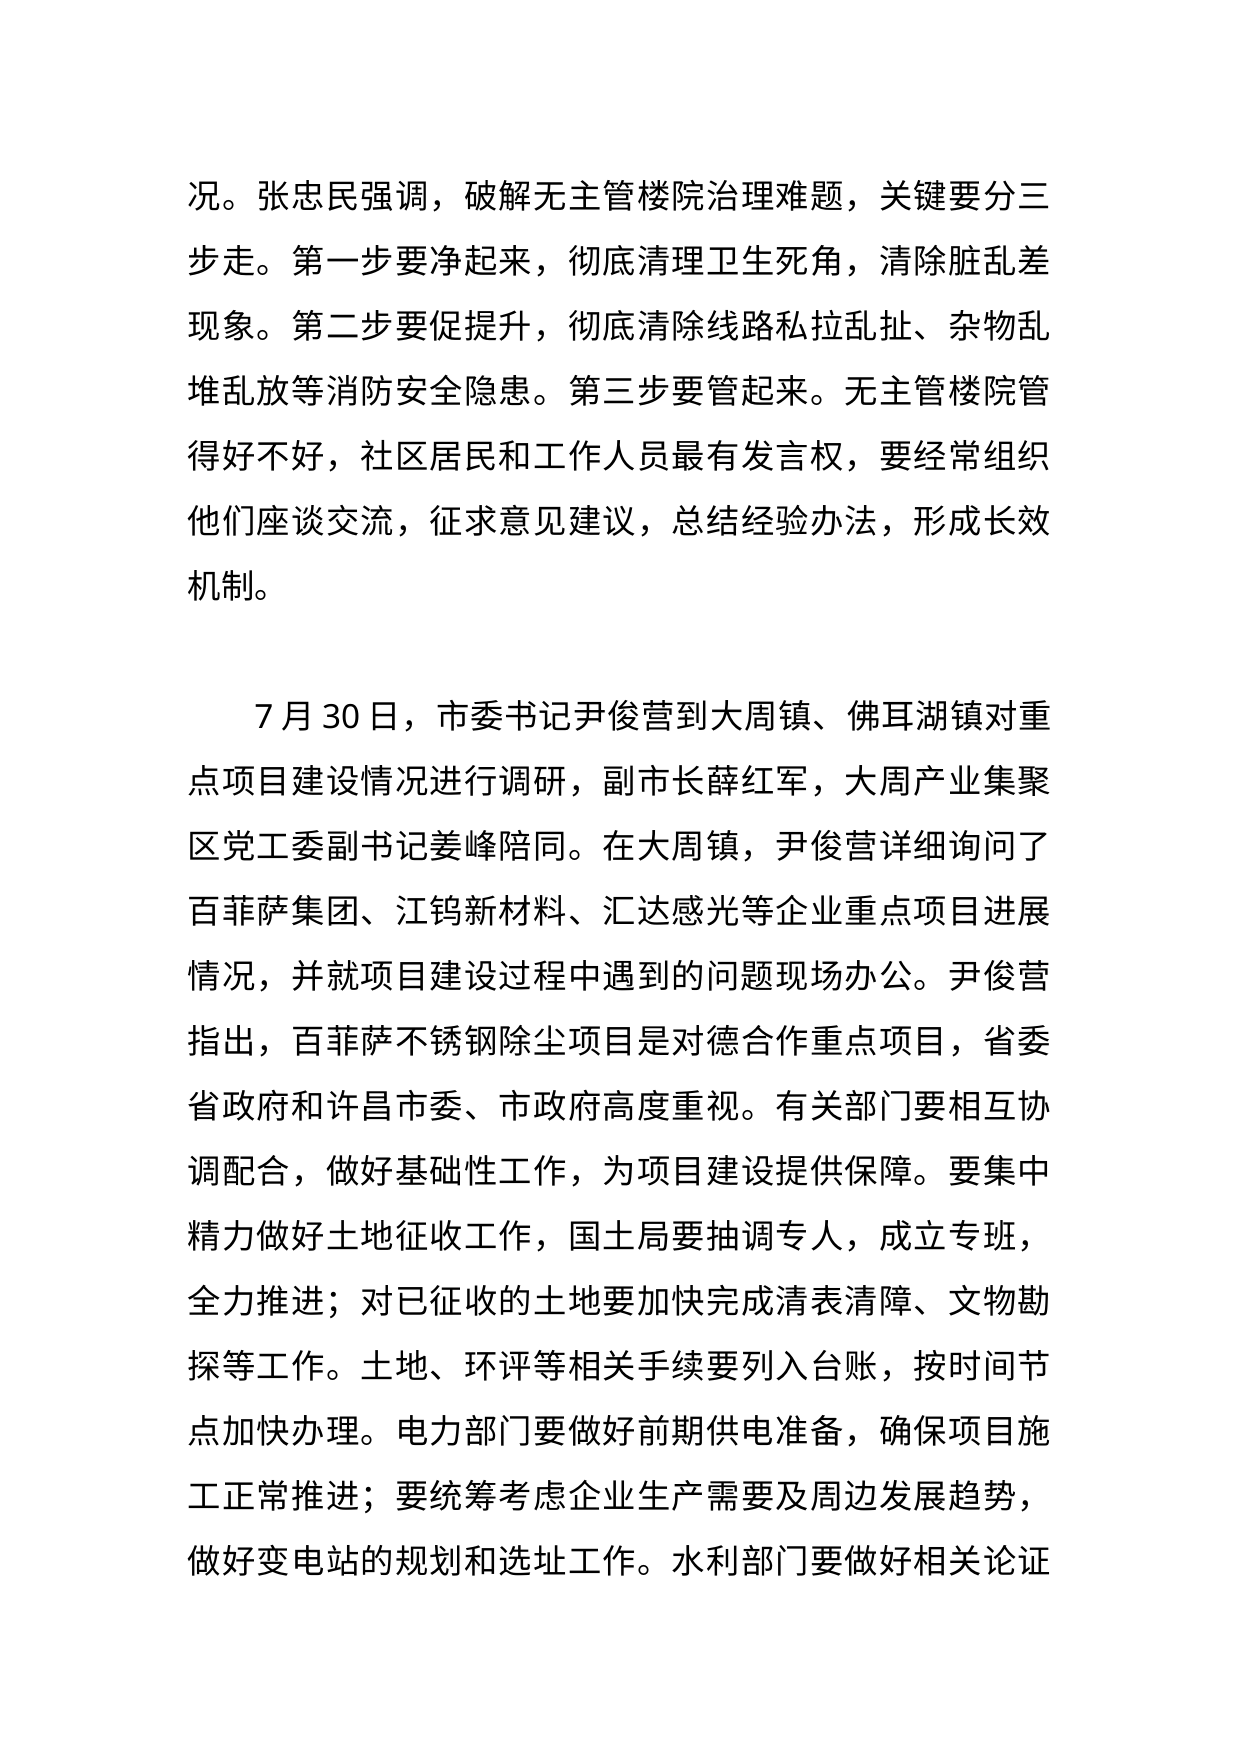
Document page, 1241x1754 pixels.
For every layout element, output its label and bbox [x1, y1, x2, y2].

text [187, 162, 1053, 617]
text [187, 682, 1053, 1592]
